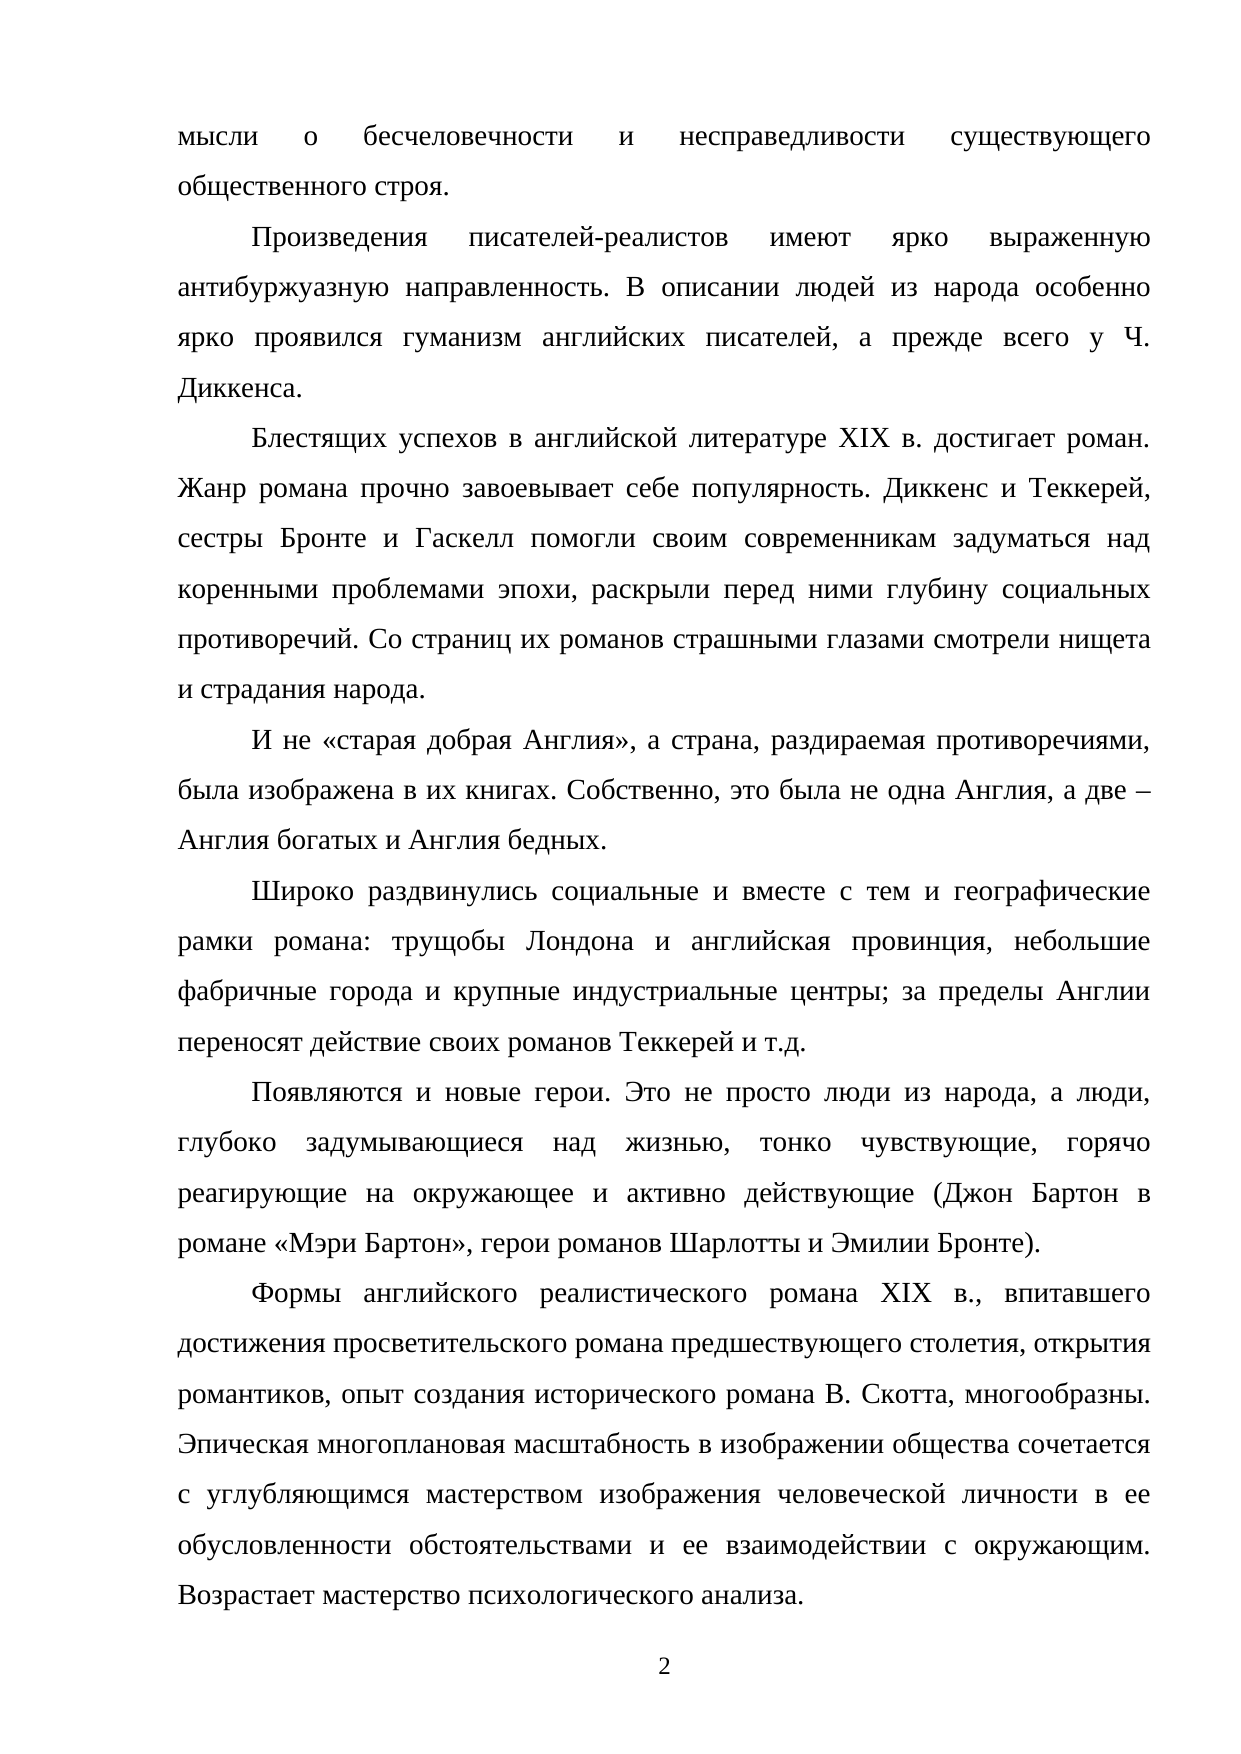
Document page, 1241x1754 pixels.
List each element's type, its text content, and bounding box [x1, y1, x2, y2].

text Блестящих успехов в английской литературе XIX в. достигает роман. Жанр романа прочно завоевывает себе популярность. Диккенс и Теккерей, сестры Бронте и Гаскелл помогли своим современникам задуматься над коренными проблемами эпохи, раскрыли перед ними глубину социальных противоречий. Со страниц их романов страшными глазами смотрели нищета и страдания народа. [177, 420, 1152, 705]
text Широко раздвинулись социальные и вместе с тем и географические рамки романа: трущобы Лондона и английская провинция, небольшие фабричные города и крупные индустриальные центры; за пределы Англии переносят действие своих романов Теккерей и т.д. [177, 873, 1152, 1057]
text Формы английского реалистического романа XIX в., впитавшего достижения просветительского романа предшествующего столетия, открытия романтиков, опыт создания исторического романа В. Скотта, многообразны. Эпическая многоплановая масштабность в изображении общества сочетается с углубляющимся мастерством изображения человеческой личности в ее обусловленности обстоятельствами и ее взаимодействии с окружающим. Возрастает мастерство психологического анализа. [177, 1275, 1152, 1611]
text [177, 118, 1152, 202]
text Появляются и новые герои. Это не просто люди из народа, а люди, глубоко задумывающиеся над жизнью, тонко чувствующие, горячо реагирующие на окружающее и активно действующие (Джон Бартон в романе «Мэри Бартон», герои романов Шарлотты и Эмилии Бронте). [177, 1074, 1152, 1258]
text И не «старая добрая Англия», а страна, раздираемая противоречиями, была изображена в их книгах. Собственно, это была не одна Англия, а две – Англия богатых и Англия бедных. [177, 722, 1152, 856]
text Произведения писателей-реалистов имеют ярко выраженную антибуржуазную направленность. В описании людей из народа особенно ярко проявился гуманизм английских писателей, а прежде всего у Ч. Диккенса. [177, 219, 1152, 403]
